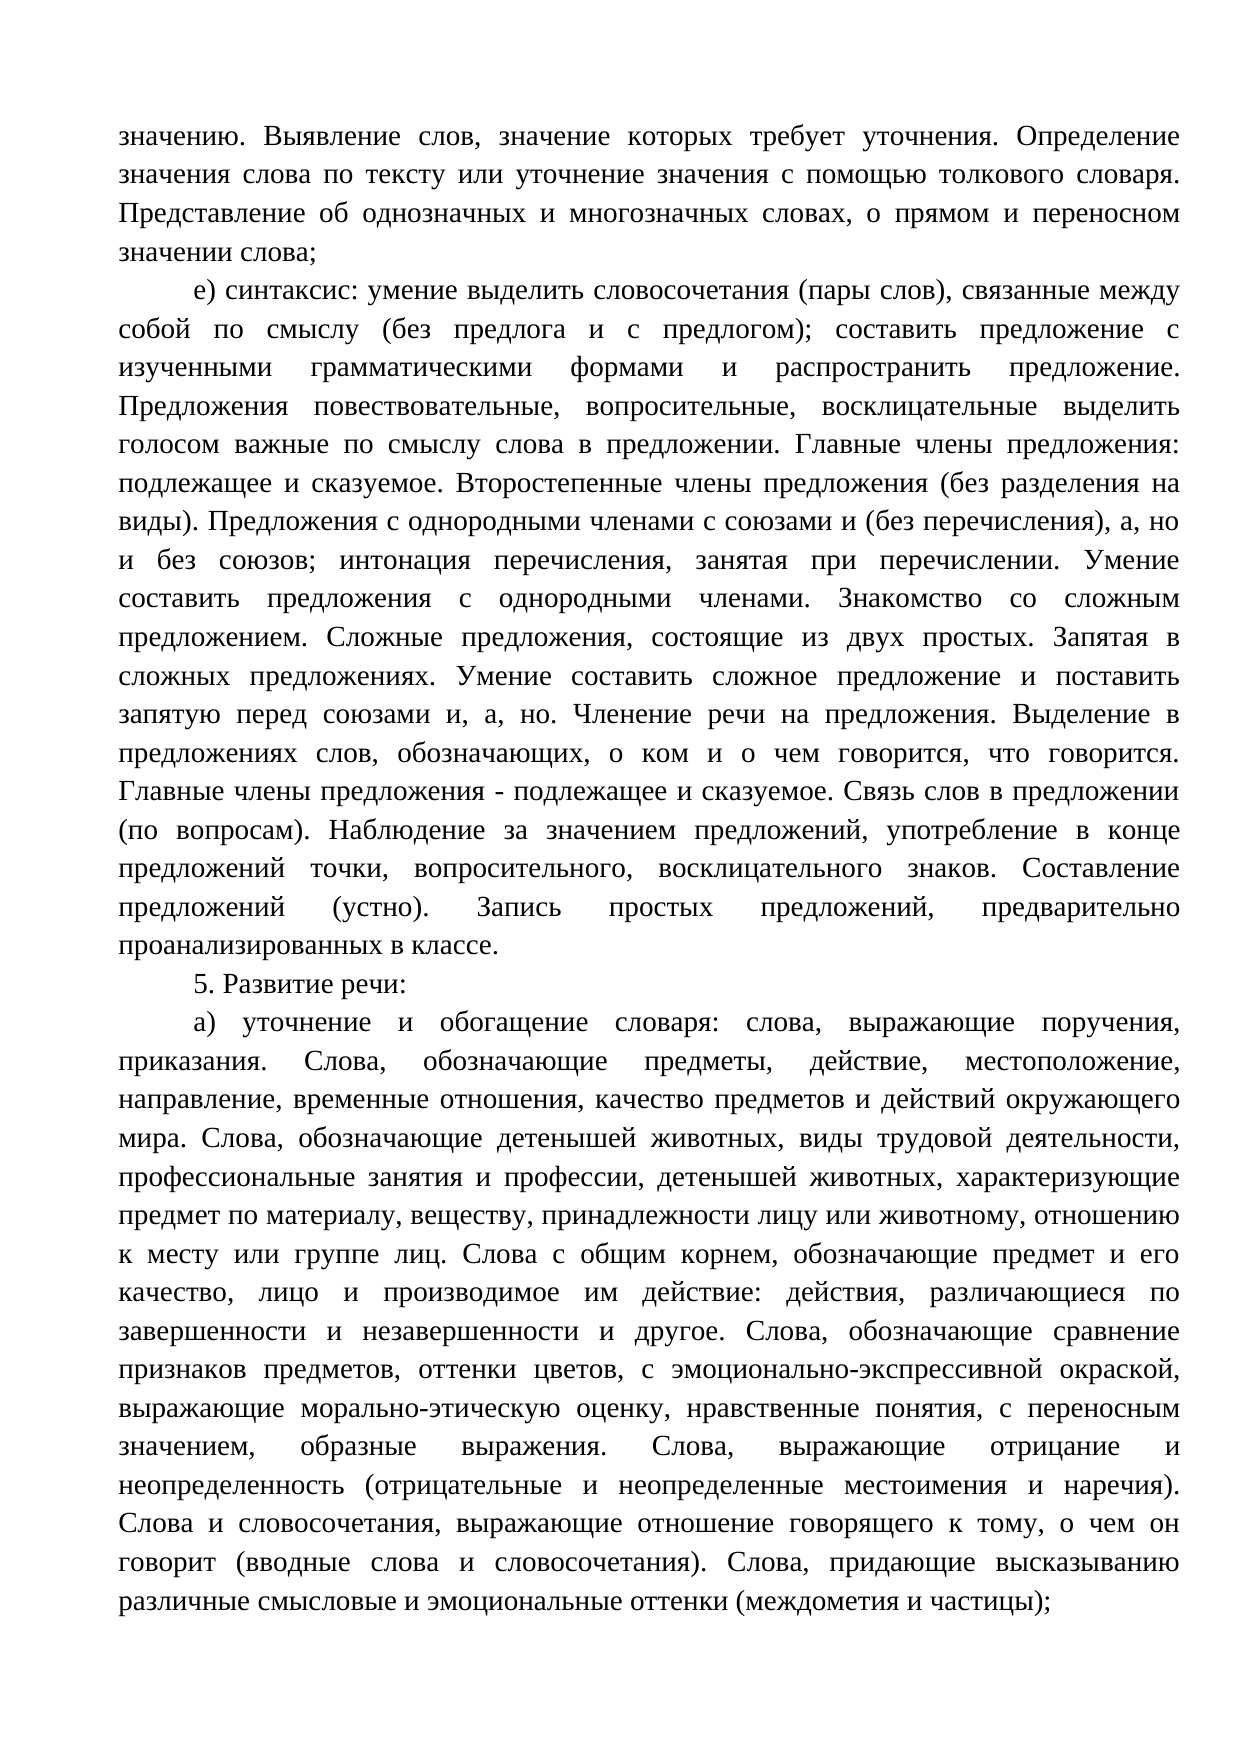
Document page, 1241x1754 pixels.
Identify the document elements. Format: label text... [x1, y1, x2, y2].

text 5. Развитие речи: [118, 966, 1181, 999]
text е) синтаксис: умение выделить словосочетания (пары слов), связанные между собой по смыслу (без предлога и с предлогом); составить предложение с изученными грамматическими формами и распространить предложение. Предложения повествовательные, вопросительные, восклицательные выделить голосом важные по смыслу слова в предложении. Главные члены предложения: подлежащее и сказуемое. Второстепенные члены предложения (без разделения на виды). Предложения с однородными членами с союзами и (без перечисления), а, но и без союзов; интонация перечисления, занятая при перечислении. Умение составить предложения с однородными членами. Знакомство со сложным предложением. Сложные предложения, состоящие из двух простых. Запятая в сложных предложениях. Умение составить сложное предложение и поставить запятую перед союзами и, а, но. Членение речи на предложения. Выделение в предложениях слов, обозначающих, о ком и о чем говорится, что говорится. Главные члены предложения - подлежащее и сказуемое. Связь слов в предложении (по вопросам). Наблюдение за значением предложений, употребление в конце предложений точки, вопросительного, восклицательного знаков. Составление предложений (устно). Запись простых предложений, предварительно проанализированных в классе. [118, 272, 1181, 961]
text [118, 118, 1181, 267]
text а) уточнение и обогащение словаря: слова, выражающие поручения, приказания. Слова, обозначающие предметы, действие, местоположение, направление, временные отношения, качество предметов и действий окружающего мира. Слова, обозначающие детенышей животных, виды трудовой деятельности, профессиональные занятия и профессии, детенышей животных, характеризующие предмет по материалу, веществу, принадлежности лицу или животному, отношению к месту или группе лиц. Слова с общим корнем, обозначающие предмет и его качество, лицо и производимое им действие: действия, различающиеся по завершенности и незавершенности и другое. Слова, обозначающие сравнение признаков предметов, оттенки цветов, с эмоционально-экспрессивной окраской, выражающие морально-этическую оценку, нравственные понятия, с переносным значением, образные выражения. Слова, выражающие отрицание и неопределенность (отрицательные и неопределенные местоимения и наречия). Слова и словосочетания, выражающие отношение говорящего к тому, о чем он говорит (вводные слова и словосочетания). Слова, придающие высказыванию различные смысловые и эмоциональные оттенки (междометия и частицы); [118, 1004, 1181, 1616]
